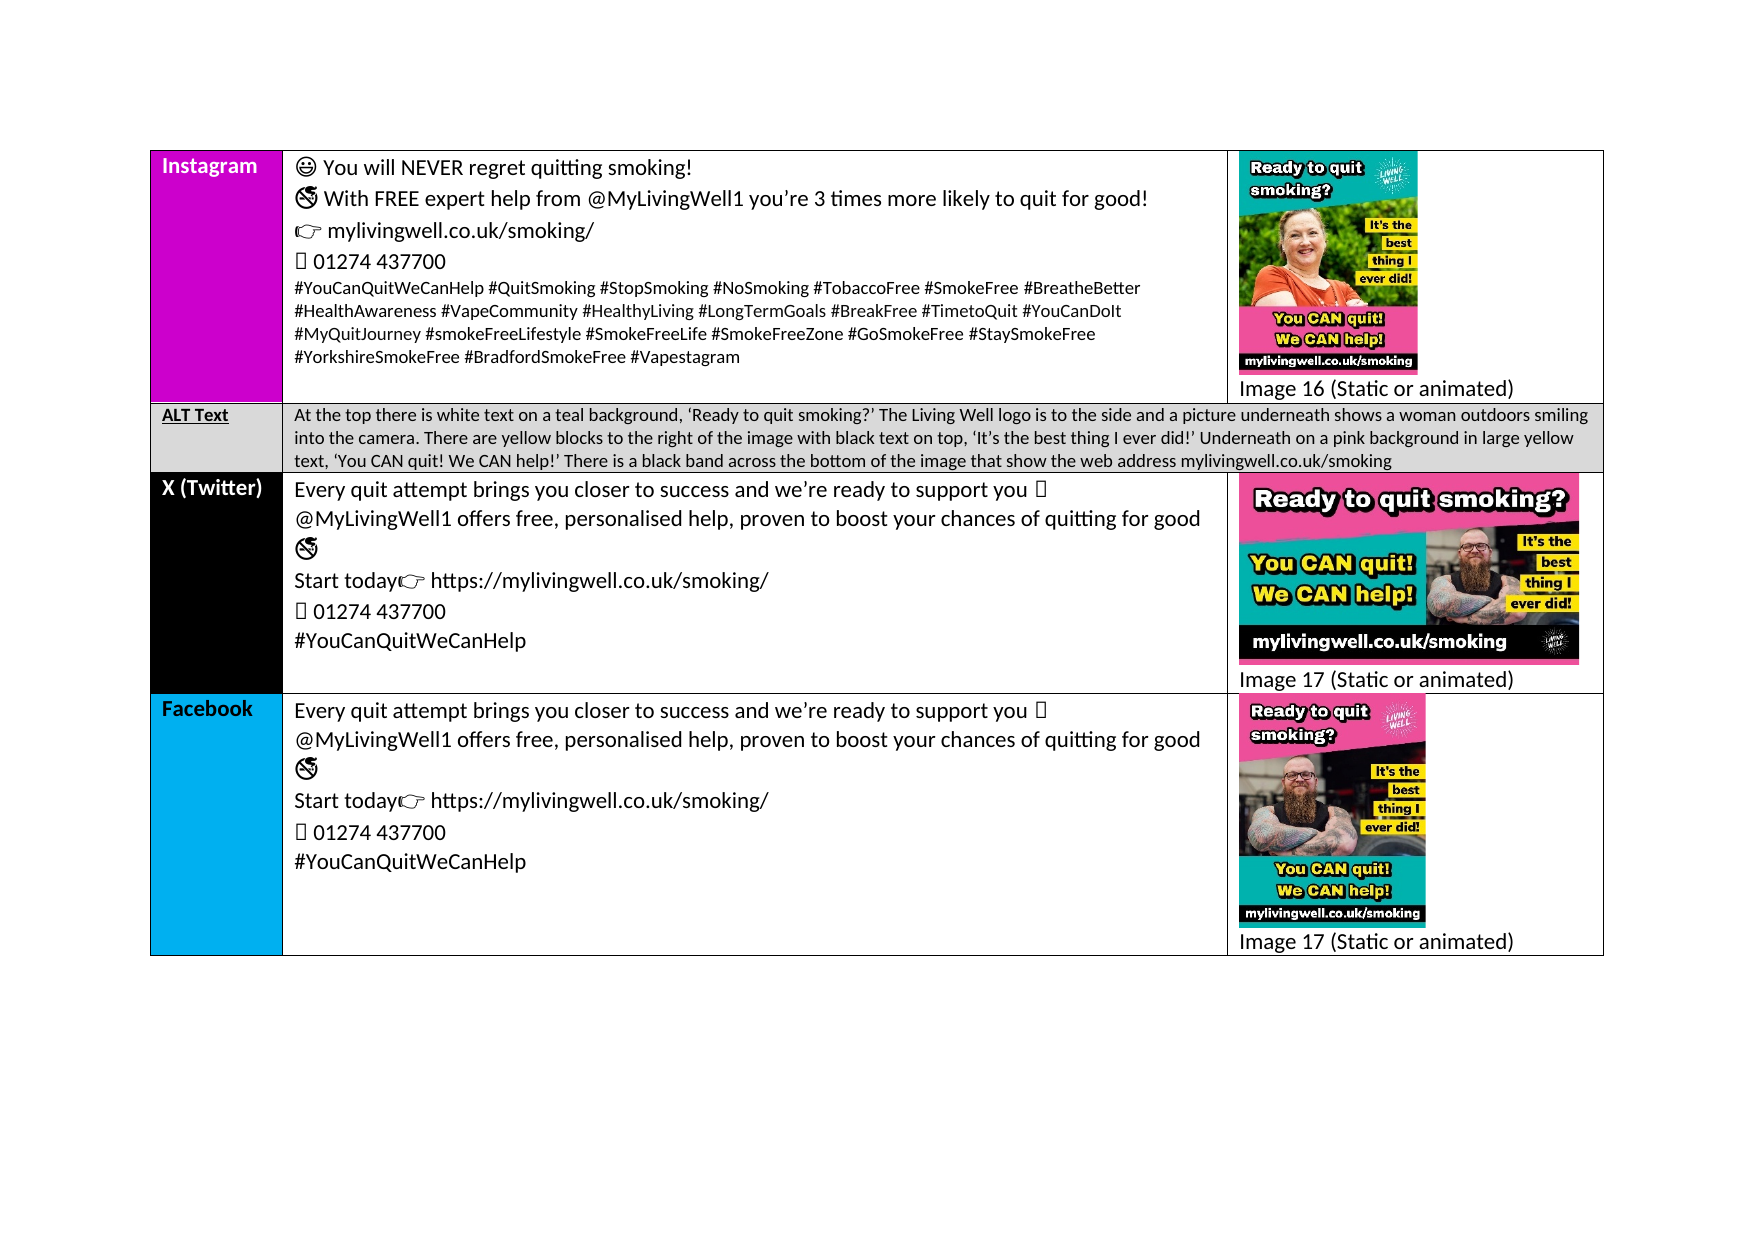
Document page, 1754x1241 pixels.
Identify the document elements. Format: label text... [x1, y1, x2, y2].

table_cell Image 17 (Static or animated) [1228, 473, 1603, 693]
table_cell At the top there is white text on a teal background, ‘Ready to quit smoking?’ The Living Well logo is to the side and a picture underneath shows a woman outdoors smiling into the camera. There are yellow blocks to the right of the image with black text on top, ‘It’s the best thing I ever did!’ Underneath on a pink background in large yellow text, ‘You CAN quit! We CAN help!’ There is a black band across the bottom of the image that show the web address mylivingwell.co.uk/smoking [283, 404, 1603, 472]
table_cell ALT Text [151, 404, 282, 472]
table_cell Facebook [151, 694, 282, 955]
picture [1239, 473, 1580, 665]
picture [1239, 151, 1418, 375]
picture [1239, 693, 1426, 928]
table_cell X (Twitter) [151, 473, 282, 693]
table_cell Instagram [151, 151, 282, 402]
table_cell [1228, 151, 1603, 402]
table_cell 😃 You will NEVER regret quitting smoking! 🚭 With FREE expert help from @MyLivingWell1 you’re 3 times more likely to quit for good! 👉 mylivingwell.co.uk/smoking/ 📞 01274 437700 #YouCanQuitWeCanHelp #QuitSmoking #StopSmoking #NoSmoking #TobaccoFree #SmokeFree #BreatheBetter #HealthAwareness #VapeCommunity #HealthyLiving #LongTermGoals #BreakFree #TimetoQuit #YouCanDoIt #MyQuitJourney #smokeFreeLifestyle #SmokeFreeLife #SmokeFreeZone #GoSmokeFree #StaySmokeFree #YorkshireSmokeFree #BradfordSmokeFree #Vapestagram [283, 151, 1227, 402]
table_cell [1228, 694, 1603, 955]
table_cell Every quit attempt brings you closer to success and we’re ready to support you 💛 @MyLivingWell1 offers free, personalised help, proven to boost your chances of quitting for good 🚭 Start today👉 https://mylivingwell.co.uk/smoking/ 📞 01274 437700 #YouCanQuitWeCanHelp [283, 473, 1227, 693]
table_cell Every quit attempt brings you closer to success and we’re ready to support you 💛 @MyLivingWell1 offers free, personalised help, proven to boost your chances of quitting for good 🚭 Start today👉 https://mylivingwell.co.uk/smoking/ 📞 01274 437700 #YouCanQuitWeCanHelp [283, 694, 1227, 955]
